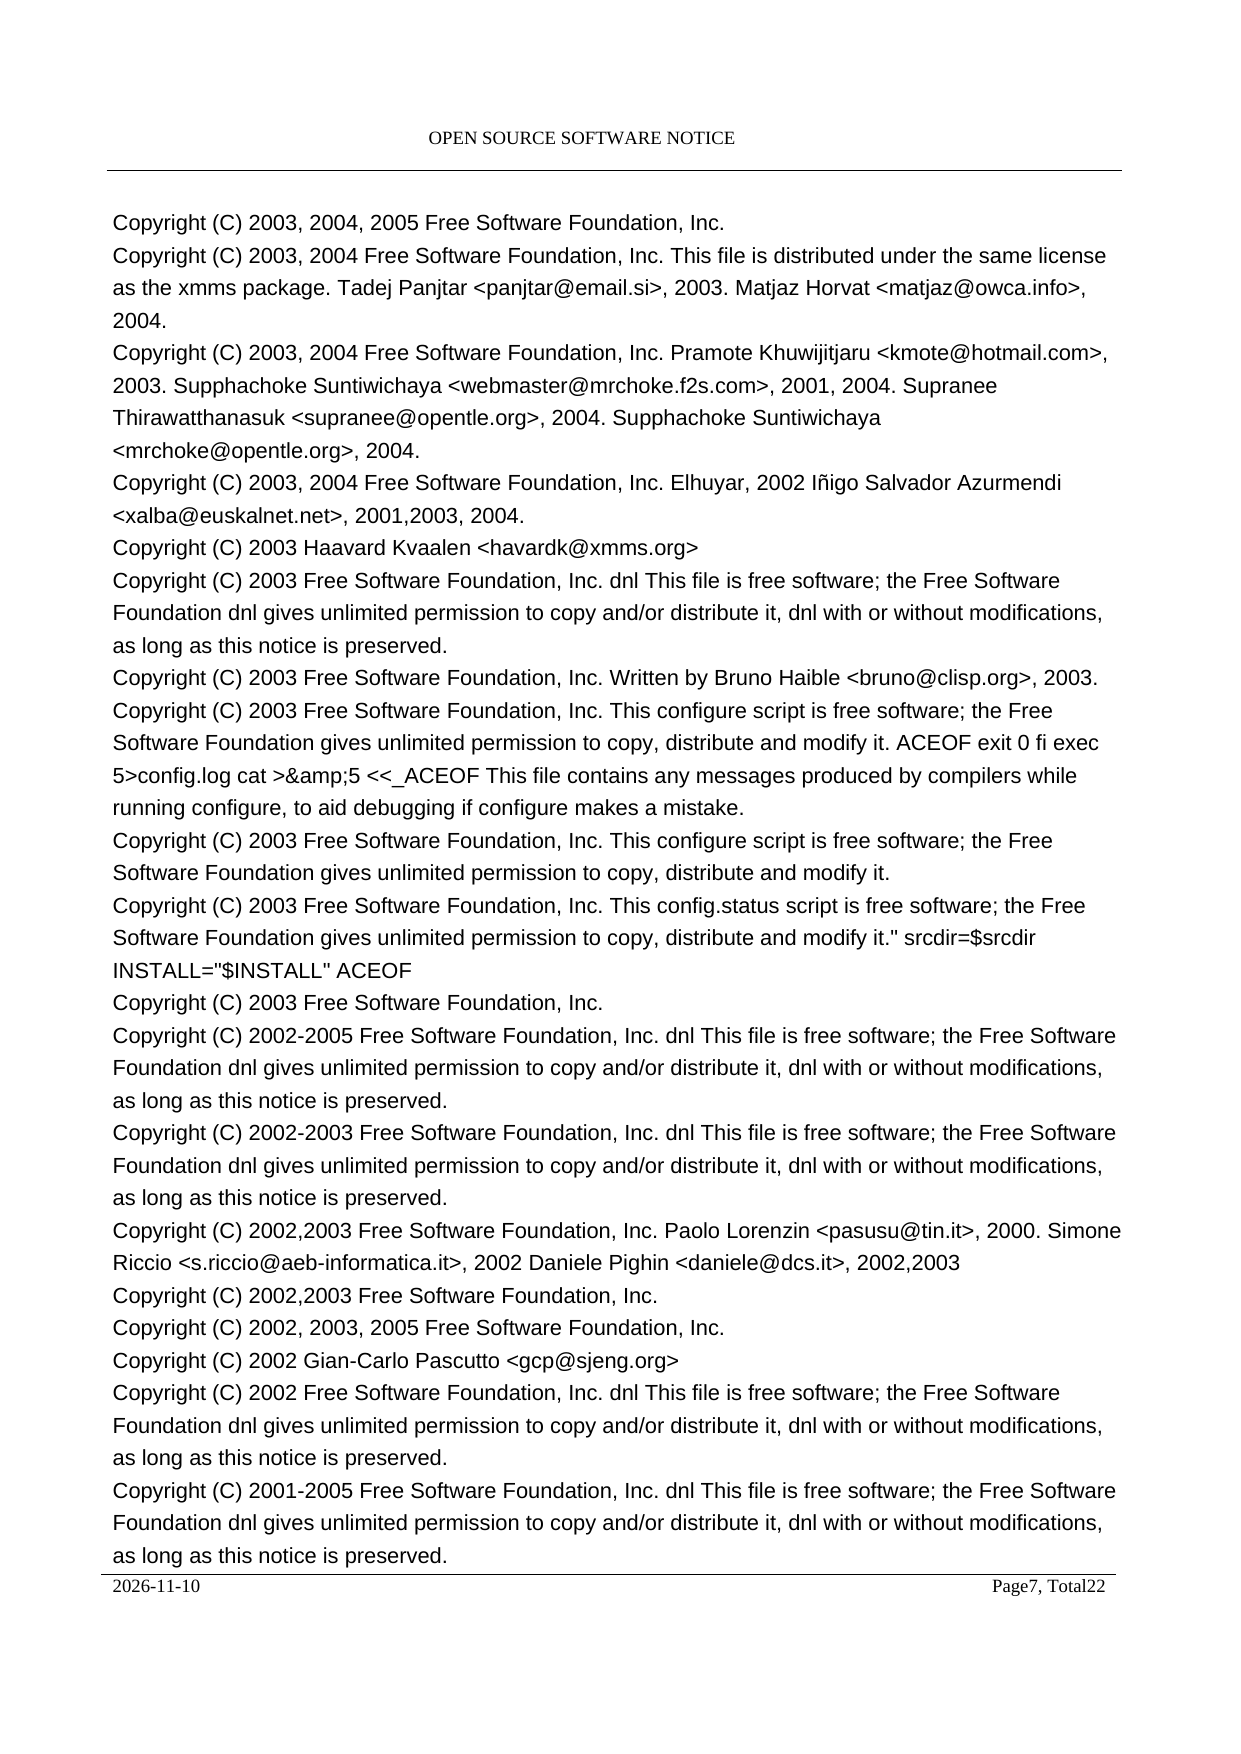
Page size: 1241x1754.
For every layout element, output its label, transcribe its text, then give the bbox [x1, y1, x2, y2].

text Copyright (C) 2002 Gian-Carlo Pascutto <gcp@sjeng.org> [112, 1344, 1128, 1376]
text Copyright (C) 2002-2005 Free Software Foundation, Inc. dnl This file is free software; the Free Software Foundation dnl gives unlimited permission to copy and/or distribute it, dnl with or without modifications, as long as this notice is preserved. [112, 1019, 1128, 1116]
text Copyright (C) 2003, 2004 Free Software Foundation, Inc. This file is distributed under the same license as the xmms package. Tadej Panjtar <panjtar@email.si>, 2003. Matjaz Horvat <matjaz@owca.info>, 2004. [112, 239, 1128, 336]
text Copyright (C) 2003 Free Software Foundation, Inc. [112, 986, 1128, 1019]
text Copyright (C) 2003 Free Software Foundation, Inc. This configure script is free software; the Free Software Foundation gives unlimited permission to copy, distribute and modify it. ACEOF exit 0 fi exec 5>config.log cat >&amp;5 <<_ACEOF This file contains any messages produced by compilers while running configure, to aid debugging if configure makes a mistake. [112, 694, 1128, 824]
text Copyright (C) 2003 Free Software Foundation, Inc. This configure script is free software; the Free Software Foundation gives unlimited permission to copy, distribute and modify it. [112, 824, 1128, 889]
text Copyright (C) 2002 Free Software Foundation, Inc. dnl This file is free software; the Free Software Foundation dnl gives unlimited permission to copy and/or distribute it, dnl with or without modifications, as long as this notice is preserved. [112, 1376, 1128, 1474]
text Copyright (C) 2003, 2004, 2005 Free Software Foundation, Inc. [112, 206, 1128, 239]
text Copyright (C) 2003, 2004 Free Software Foundation, Inc. Pramote Khuwijitjaru <kmote@hotmail.com>, 2003. Supphachoke Suntiwichaya <webmaster@mrchoke.f2s.com>, 2001, 2004. Supranee Thirawatthanasuk <supranee@opentle.org>, 2004. Supphachoke Suntiwichaya <mrchoke@opentle.org>, 2004. [112, 336, 1128, 466]
text Copyright (C) 2002, 2003, 2005 Free Software Foundation, Inc. [112, 1311, 1128, 1344]
text Copyright (C) 2003 Free Software Foundation, Inc. Written by Bruno Haible <bruno@clisp.org>, 2003. [112, 661, 1128, 694]
text Copyright (C) 2002,2003 Free Software Foundation, Inc. Paolo Lorenzin <pasusu@tin.it>, 2000. Simone Riccio <s.riccio@aeb-informatica.it>, 2002 Daniele Pighin <daniele@dcs.it>, 2002,2003 [112, 1214, 1128, 1279]
text Copyright (C) 2003 Haavard Kvaalen <havardk@xmms.org> [112, 531, 1128, 564]
text Copyright (C) 2003 Free Software Foundation, Inc. This config.status script is free software; the Free Software Foundation gives unlimited permission to copy, distribute and modify it." srcdir=$srcdir INSTALL="$INSTALL" ACEOF [112, 889, 1128, 986]
text Copyright (C) 2003, 2004 Free Software Foundation, Inc. Elhuyar, 2002 Iñigo Salvador Azurmendi <xalba@euskalnet.net>, 2001,2003, 2004. [112, 466, 1128, 531]
text Copyright (C) 2003 Free Software Foundation, Inc. dnl This file is free software; the Free Software Foundation dnl gives unlimited permission to copy and/or distribute it, dnl with or without modifications, as long as this notice is preserved. [112, 564, 1128, 661]
text Copyright (C) 2001-2005 Free Software Foundation, Inc. dnl This file is free software; the Free Software Foundation dnl gives unlimited permission to copy and/or distribute it, dnl with or without modifications, as long as this notice is preserved. [112, 1474, 1128, 1571]
text Copyright (C) 2002,2003 Free Software Foundation, Inc. [112, 1279, 1128, 1311]
text Copyright (C) 2002-2003 Free Software Foundation, Inc. dnl This file is free software; the Free Software Foundation dnl gives unlimited permission to copy and/or distribute it, dnl with or without modifications, as long as this notice is preserved. [112, 1116, 1128, 1214]
